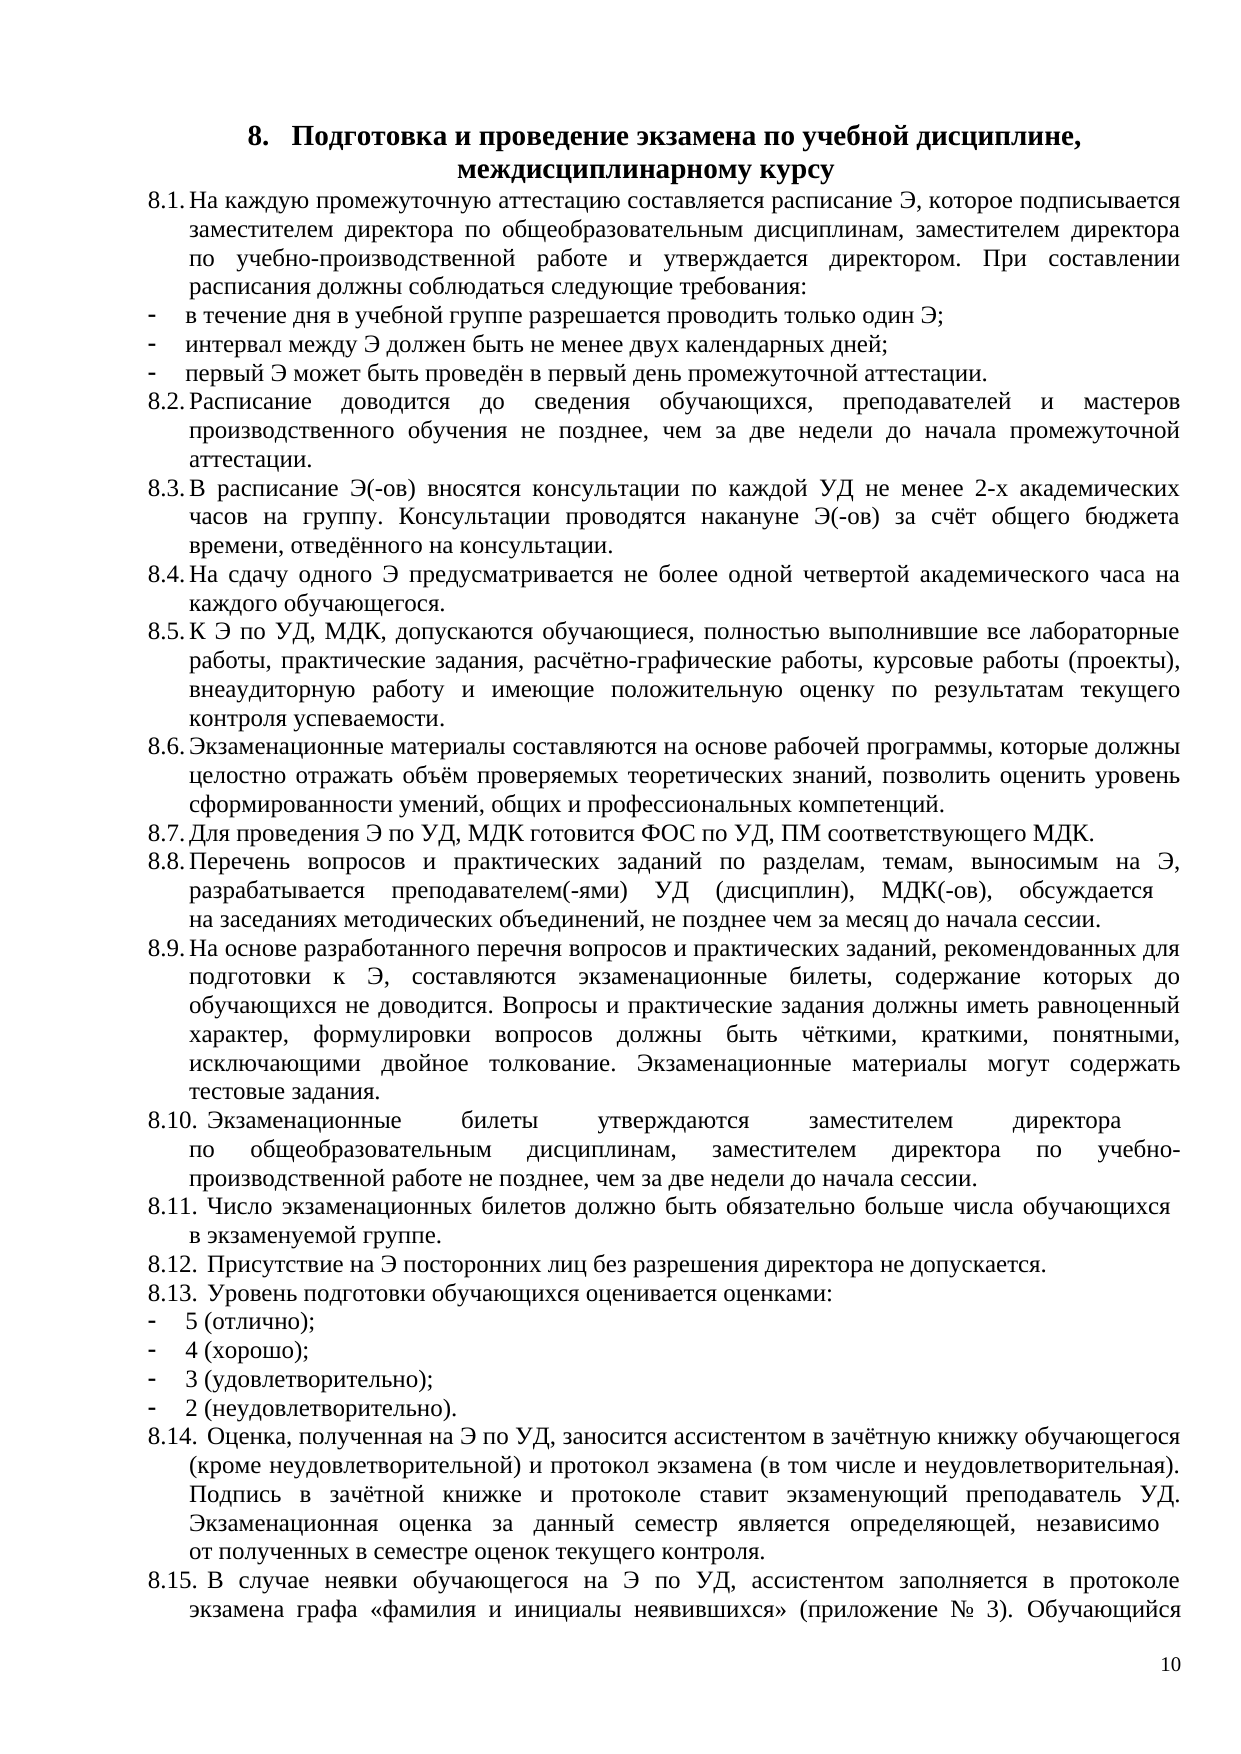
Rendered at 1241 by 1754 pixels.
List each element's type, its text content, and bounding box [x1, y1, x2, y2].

list Оценка, полученная на Э по УД, заносится ассистентом в зачётную книжку обучающегося (кроме неудовлетворительной) и протокол экзамена (в том числе и неудовлетворительная). Подпись в зачётной книжке и протоколе ставит экзаменующий преподаватель УД. Экзаменационная оценка за данный семестр является определяющей, независимо от полученных в семестре оценок текущего контроля. [148, 1421, 1181, 1565]
list На основе разработанного перечня вопросов и практических заданий, рекомендованных для подготовки к Э, составляются экзаменационные билеты, содержание которых до обучающихся не доводится. Вопросы и практические задания должны иметь равноценный характер, формулировки вопросов должны быть чёткими, краткими, понятными, исключающими двойное толкование. Экзаменационные материалы могут содержать тестовые задания. [148, 933, 1181, 1105]
list первый Э может быть проведён в первый день промежуточной аттестации. [148, 358, 1181, 386]
list Для проведения Э по УД, МДК готовится ФОС по УД, ПМ соответствующего МДК. [148, 818, 1181, 846]
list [148, 1565, 1181, 1623]
list интервал между Э должен быть не менее двух календарных дней; [148, 329, 1181, 358]
list 5 (отлично); [148, 1306, 1181, 1335]
list 2 (неудовлетворительно). [148, 1393, 1181, 1421]
list 4 (хорошо); [148, 1335, 1181, 1364]
list Перечень вопросов и практических заданий по разделам, темам, выносимым на Э, разрабатывается преподавателем(-ями) УД (дисциплин), МДК(-ов), обсуждается на заседаниях методических объединений, не позднее чем за месяц до начала сессии. [148, 846, 1181, 933]
list 3 (удовлетворительно); [148, 1364, 1181, 1393]
list в течение дня в учебной группе разрешается проводить только один Э; [148, 300, 1181, 329]
list К Э по УД, МДК, допускаются обучающиеся, полностью выполнившие все лабораторные работы, практические задания, расчётно-графические работы, курсовые работы (проекты), внеаудиторную работу и имеющие положительную оценку по результатам текущего контроля успеваемости. [148, 616, 1181, 731]
list Экзаменационные билеты утверждаются заместителем директора по общеобразовательным дисциплинам, заместителем директора по учебно-производственной работе не позднее, чем за две недели до начала сессии. [148, 1105, 1181, 1191]
list Присутствие на Э посторонних лиц без разрешения директора не допускается. [148, 1249, 1181, 1278]
list Экзаменационные материалы составляются на основе рабочей программы, которые должны целостно отражать объём проверяемых теоретических знаний, позволить оценить уровень сформированности умений, общих и профессиональных компетенций. [148, 731, 1181, 818]
list Уровень подготовки обучающихся оценивается оценками: [148, 1278, 1181, 1306]
list В расписание Э(-ов) вносятся консультации по каждой УД не менее 2-х академических часов на группу. Консультации проводятся накануне Э(-ов) за счёт общего бюджета времени, отведённого на консультации. [148, 473, 1181, 559]
list Расписание доводится до сведения обучающихся, преподавателей и мастеров производственного обучения не позднее, чем за две недели до начала промежуточной аттестации. [148, 386, 1181, 473]
list На сдачу одного Э предусматривается не более одной четвертой академического часа на каждого обучающегося. [148, 559, 1181, 616]
list Подготовка и проведение экзамена по учебной дисциплине, междисциплинарному курсу [110, 118, 1181, 185]
list Число экзаменационных билетов должно быть обязательно больше числа обучающихся в экзаменуемой группе. [148, 1191, 1181, 1249]
list На каждую промежуточную аттестацию составляется расписание Э, которое подписывается заместителем директора по общеобразовательным дисциплинам, заместителем директора по учебно-производственной работе и утверждается директором. При составлении расписания должны соблюдаться следующие требования: [148, 185, 1181, 300]
